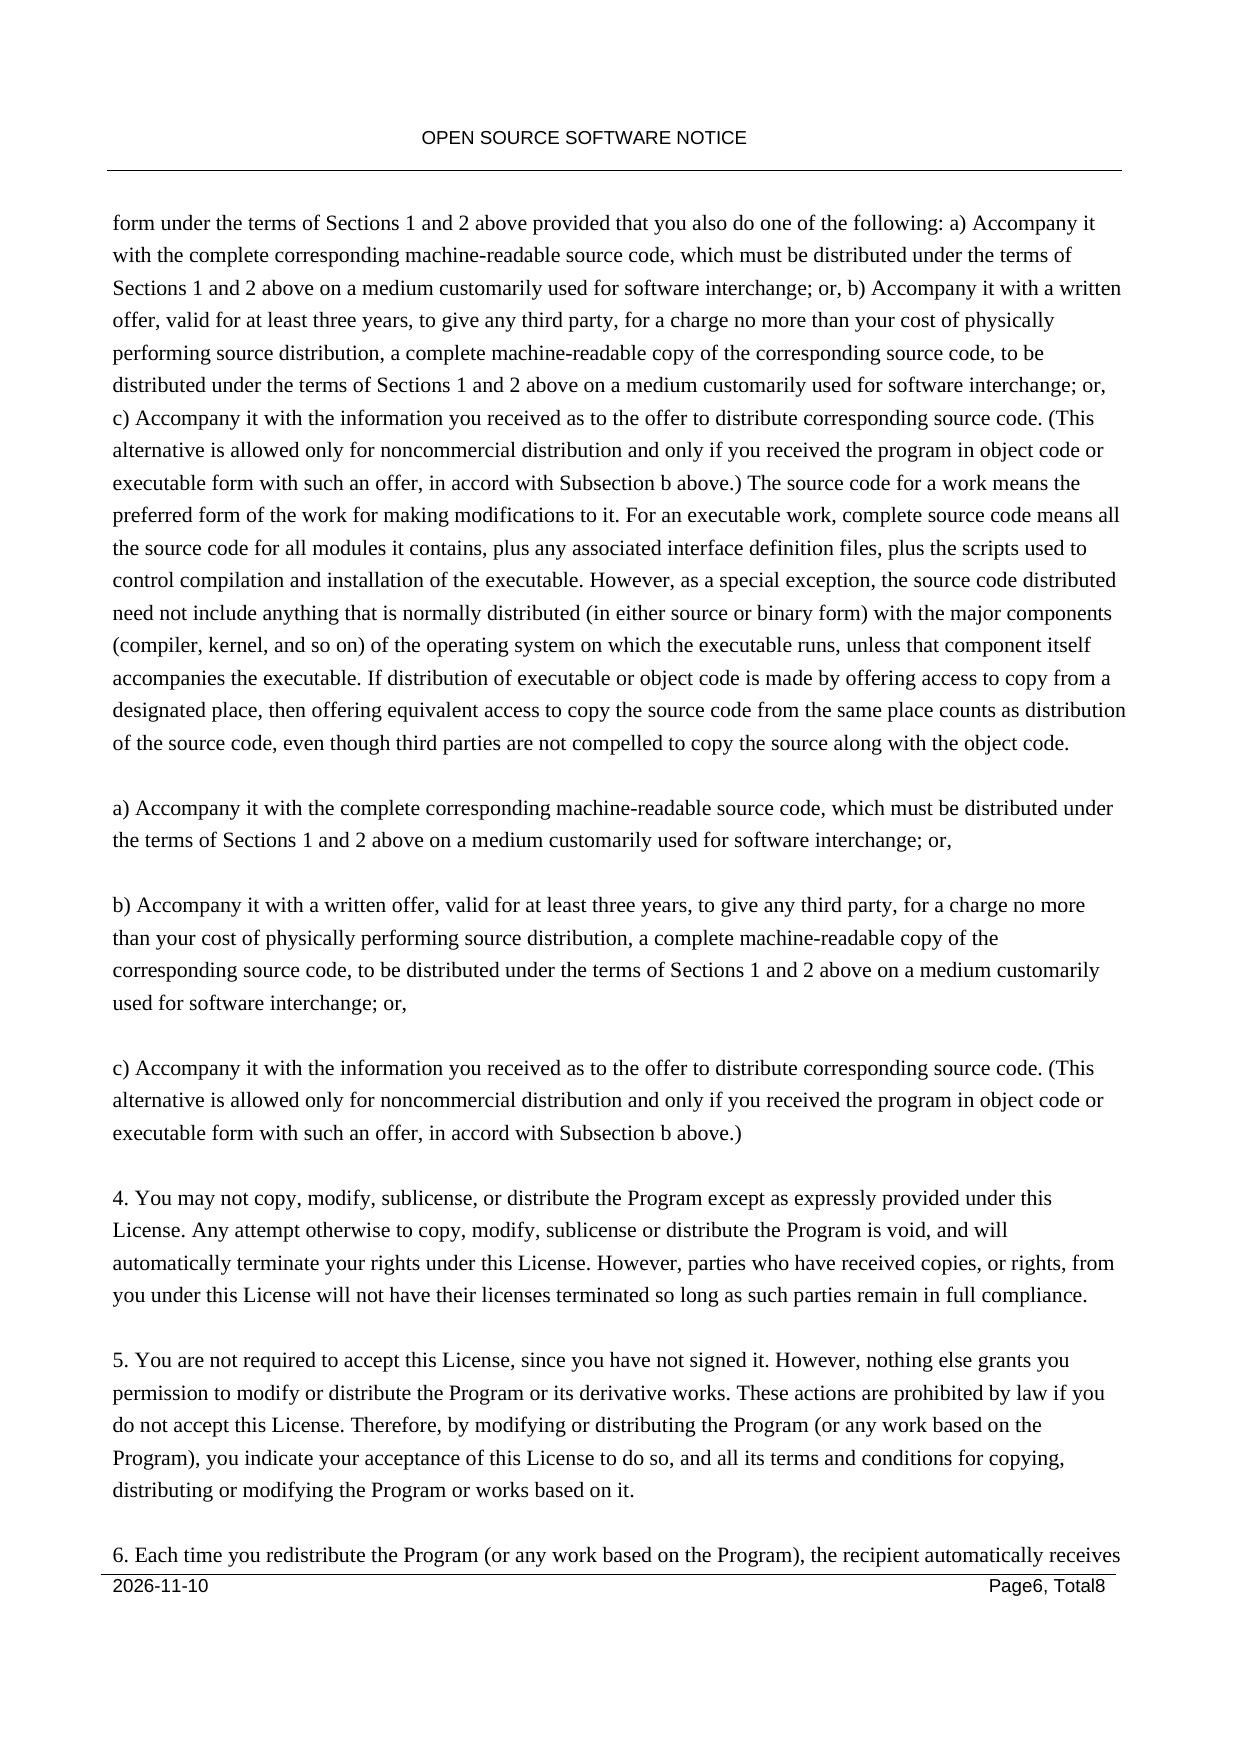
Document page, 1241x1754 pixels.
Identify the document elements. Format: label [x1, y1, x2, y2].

text [112, 206, 1128, 1571]
